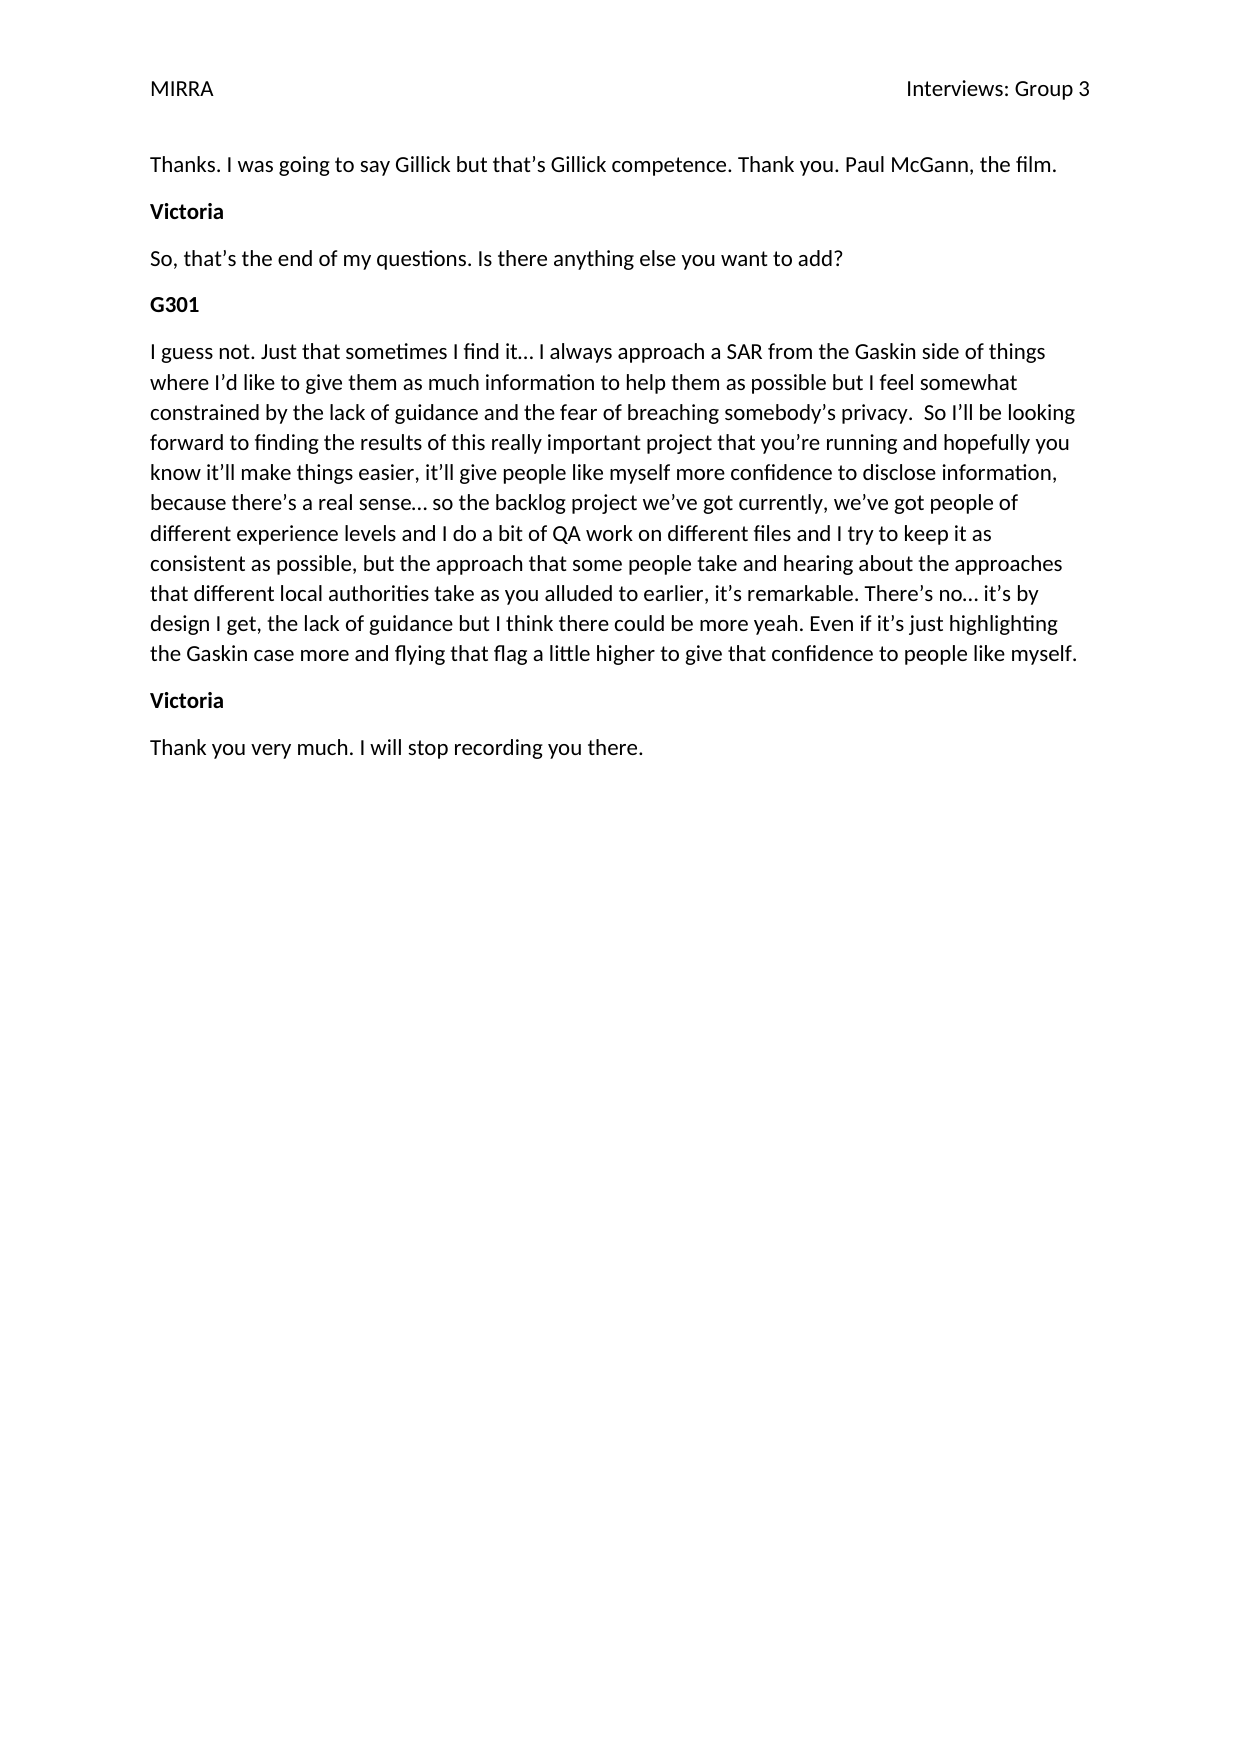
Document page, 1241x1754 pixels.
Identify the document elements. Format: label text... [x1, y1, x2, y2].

text I guess not. Just that sometimes I find it… I always approach a SAR from the Gaskin side of things where I’d like to give them as much information to help them as possible but I feel somewhat constrained by the lack of guidance and the fear of breaching somebody’s privacy. So I’ll be looking forward to finding the results of this really important project that you’re running and hopefully you know it’ll make things easier, it’ll give people like myself more confidence to disclose information, because there’s a real sense… so the backlog project we’ve got currently, we’ve got people of different experience levels and I do a bit of QA work on different files and I try to keep it as consistent as possible, but the approach that some people take and hearing about the approaches that different local authorities take as you alluded to earlier, it’s remarkable. There’s no… it’s by design I get, the lack of guidance but I think there could be more yeah. Even if it’s just highlighting the Gaskin case more and flying that flag a little higher to give that confidence to people like myself. [150, 337, 1090, 668]
text Thank you very much. I will stop recording you there. [150, 733, 1090, 761]
text G301 [150, 291, 1090, 319]
text So, that’s the end of my questions. Is there anything else you want to add? [150, 244, 1090, 272]
text Thanks. I was going to say Gillick but that’s Gillick competence. Thank you. Paul McGann, the film. [150, 150, 1090, 178]
text Victoria [150, 686, 1090, 714]
text Victoria [150, 197, 1090, 225]
